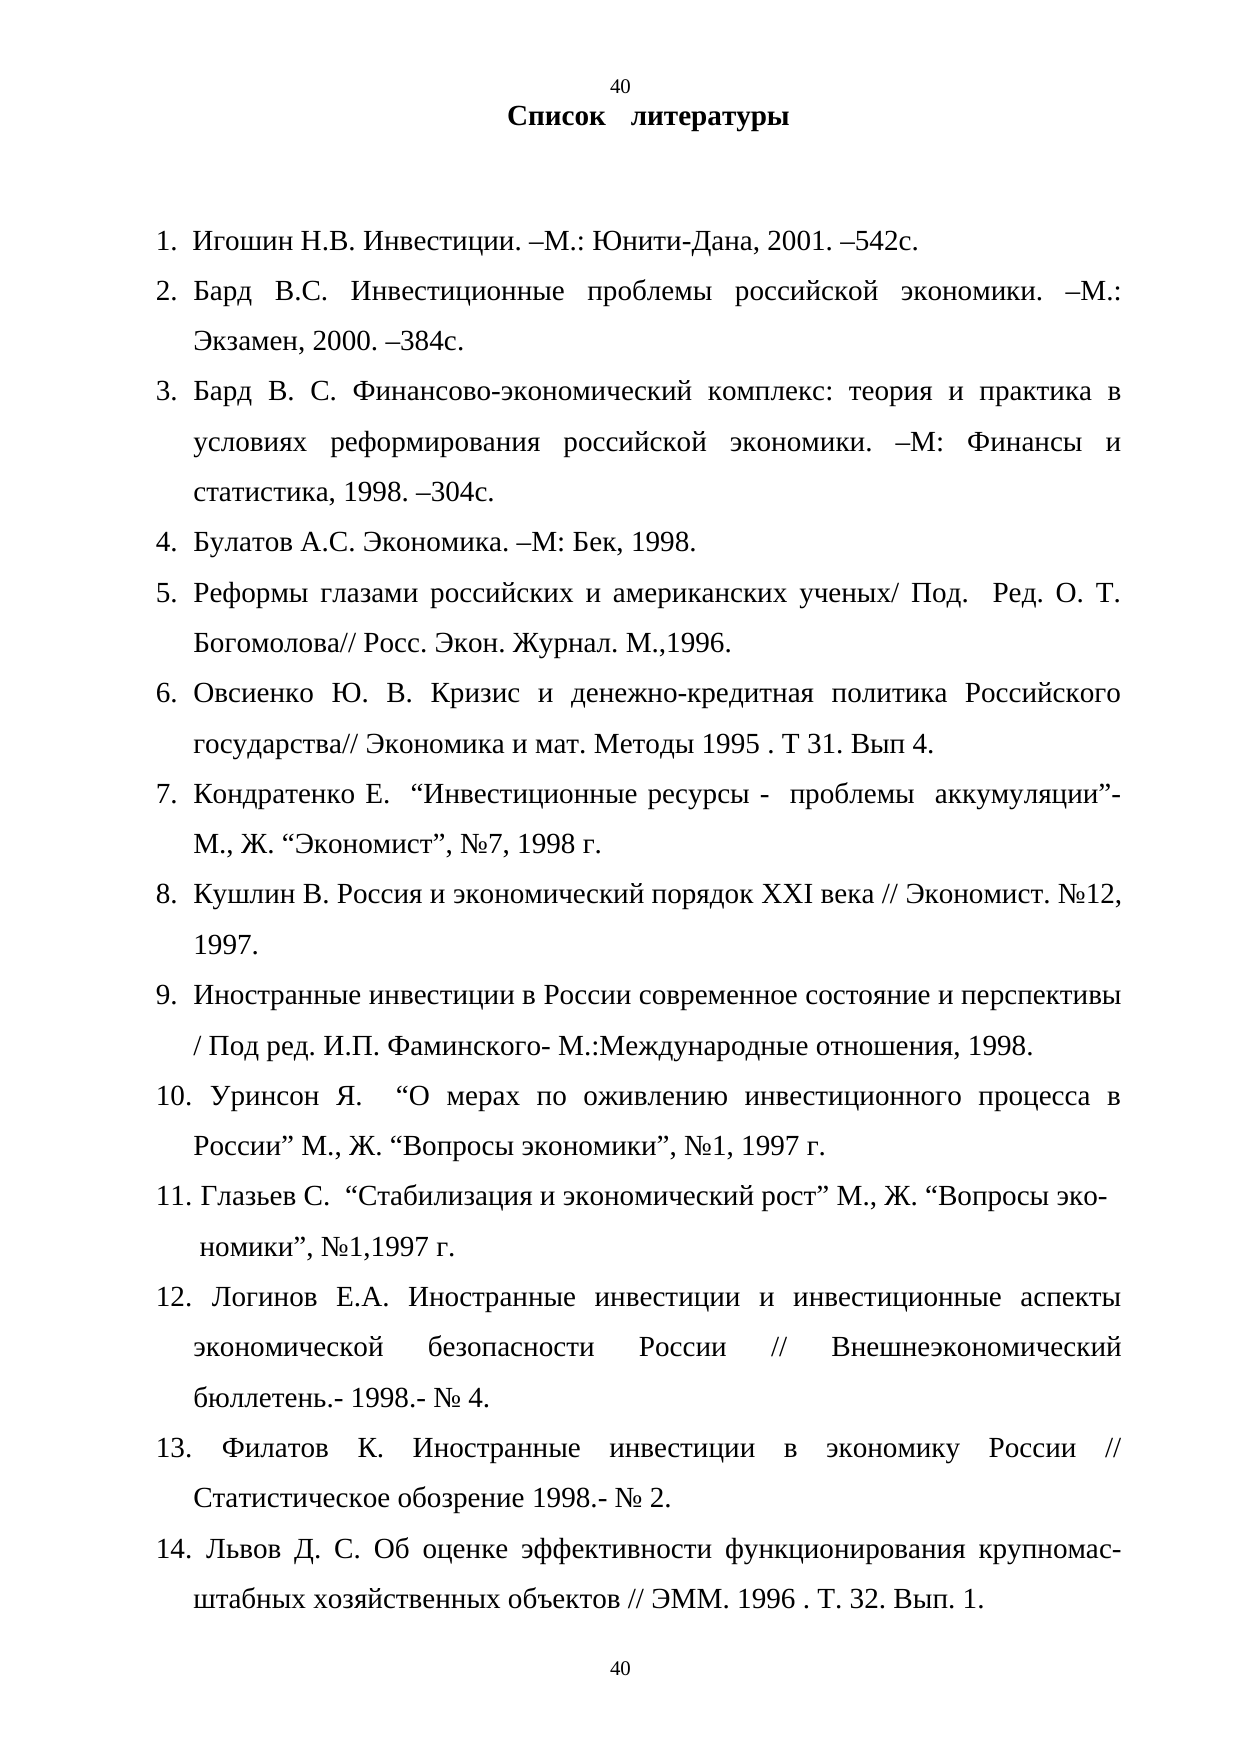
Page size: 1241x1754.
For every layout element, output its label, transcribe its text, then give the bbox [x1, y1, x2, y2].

list Филатов К. Иностранные инвестиции в экономику России // Статистическое обозрение 1998.- № 2. [156, 1430, 1122, 1514]
list Кондратенко Е. “Инвестиционные ресурсы - проблемы аккумуляции”-М., Ж. “Экономист”, №7, 1998 г. [156, 776, 1122, 860]
text номики”, №1,1997 г. [156, 1229, 1122, 1262]
list Уринсон Я. “О мерах по оживлению инвестиционного процесса в России” М., Ж. “Вопросы экономики”, №1, 1997 г. [156, 1078, 1122, 1162]
list Кушлин В. Россия и экономический порядок XXI века // Экономист. №12, 1997. [156, 877, 1122, 961]
list Логинов Е.А. Иностранные инвестиции и инвестиционные аспекты экономической безопасности России // Внешнеэкономический бюллетень.- 1998.- № 4. [156, 1279, 1122, 1413]
list Бард В. С. Финансово-экономический комплекс: теория и практика в условиях реформирования российской экономики. –М: Финансы и статистика, 1998. –304с. [156, 373, 1122, 508]
list Овсиенко Ю. В. Кризис и денежно-кредитная политика Российского государства// Экономика и мат. Методы 1995 . Т 31. Вып 4. [156, 675, 1122, 759]
list Львов Д. С. Об оценке эффективности функционирования крупномас- штабных хозяйственных объектов // ЭММ. 1996 . Т. 32. Вып. 1. [156, 1531, 1122, 1614]
list Иностранные инвестиции в России современное состояние и перспективы / Под ред. И.П. Фаминского- М.:Международные отношения, 1998. [156, 977, 1122, 1061]
subtitle Список литературы [118, 98, 1122, 131]
list Бард В.С. Инвестиционные проблемы российской экономики. –М.: Экзамен, 2000. –384с. [156, 273, 1122, 357]
list Булатов А.С. Экономика. –М: Бек, 1998. [156, 524, 1122, 558]
list Реформы глазами российских и американских ученых/ Под. Ред. О. Т. Богомолова// Росс. Экон. Журнал. М.,1996. [156, 575, 1122, 659]
list 1. Игошин Н.В. Инвестиции. –М.: Юнити-Дана, 2001. –542с. [156, 223, 1122, 256]
list Глазьев С. “Стабилизация и экономический рост” М., Ж. “Вопросы эко- [156, 1178, 1122, 1212]
